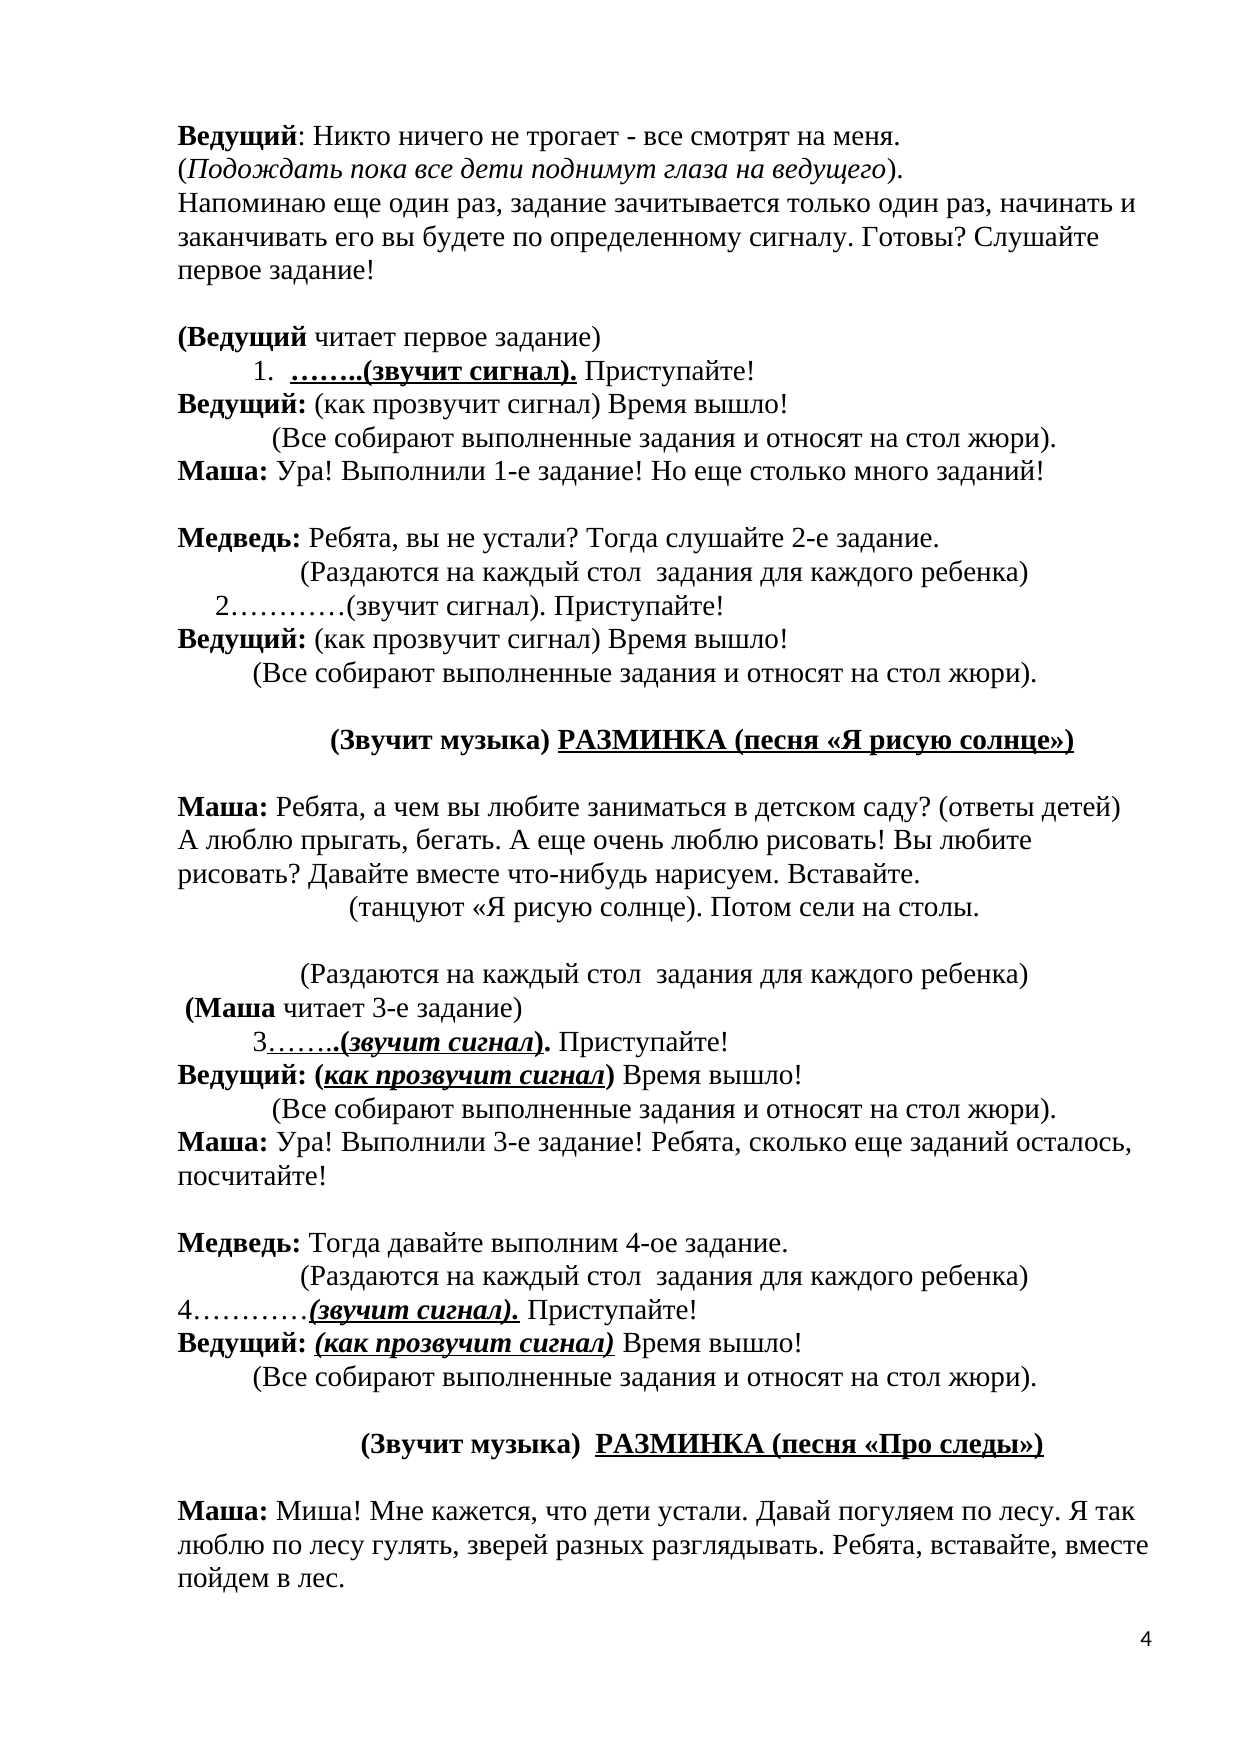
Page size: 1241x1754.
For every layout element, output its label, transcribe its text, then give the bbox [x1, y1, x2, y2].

text (Маша читает 3-е задание) [177, 990, 1152, 1024]
text Медведь: Ребята, вы не устали? Тогда слушайте 2-е задание. [177, 521, 1152, 554]
text (Раздаются на каждый стол задания для каждого ребенка) [177, 957, 1152, 990]
text Маша: Миша! Мне кажется, что дети устали. Давай погуляем по лесу. Я так люблю по лесу гулять, зверей разных разглядывать. Ребята, вставайте, вместе пойдем в лес. [177, 1493, 1152, 1594]
text Ведущий: (как прозвучит сигнал) Время вышло! [177, 621, 1152, 655]
list (Звучит музыка) РАЗМИНКА (песня «Я рисую солнце») [252, 722, 1152, 755]
text А люблю прыгать, бегать. А еще очень люблю рисовать! Вы любите рисовать? Давайте вместе что-нибудь нарисуем. Вставайте. [177, 822, 1152, 889]
text 4…………(звучит сигнал). Приступайте! [177, 1292, 1152, 1326]
text (Все собирают выполненные задания и относят на стол жюри). [177, 1091, 1152, 1124]
text (Раздаются на каждый стол задания для каждого ребенка) [177, 1258, 1152, 1292]
text (Подождать пока все дети поднимут глаза на ведущего). [177, 152, 1152, 185]
text Медведь: Тогда давайте выполним 4-ое задание. [177, 1225, 1152, 1258]
text Маша: Ура! Выполнили 1-е задание! Но еще столько много заданий! [177, 453, 1152, 487]
text (Раздаются на каждый стол задания для каждого ребенка) [177, 554, 1152, 588]
text Ведущий: (как прозвучит сигнал) Время вышло! [177, 1057, 1152, 1091]
text (Ведущий читает первое задание) [177, 319, 1152, 353]
text Ведущий: (как прозвучит сигнал) Время вышло! [177, 1326, 1152, 1359]
text (Все собирают выполненные задания и относят на стол жюри). [177, 420, 1152, 453]
text (танцуют «Я рисую солнце). Потом сели на столы. [177, 889, 1152, 923]
text 2…………(звучит сигнал). Приступайте! [215, 588, 1152, 621]
text Ведущий: (как прозвучит сигнал) Время вышло! [177, 386, 1152, 420]
list (Звучит музыка) РАЗМИНКА (песня «Про следы») [252, 1426, 1152, 1460]
list (Все собирают выполненные задания и относят на стол жюри). [252, 1359, 1152, 1393]
text 3……..(звучит сигнал). Приступайте! [252, 1024, 1152, 1057]
text Напоминаю еще один раз, задание зачитывается только один раз, начинать и заканчивать его вы будете по определенному сигналу. Готовы? Слушайте первое задание! [177, 185, 1152, 286]
text Маша: Ура! Выполнили 3-е задание! Ребята, сколько еще заданий осталось, посчитайте! [177, 1124, 1152, 1191]
list (Все собирают выполненные задания и относят на стол жюри). [252, 655, 1152, 688]
text Ведущий: Никто ничего не трогает - все смотрят на меня. [177, 118, 1152, 152]
text Маша: Ребята, а чем вы любите заниматься в детском саду? (ответы детей) [177, 789, 1152, 822]
list ……..(звучит сигнал). Приступайте! [252, 353, 1152, 386]
